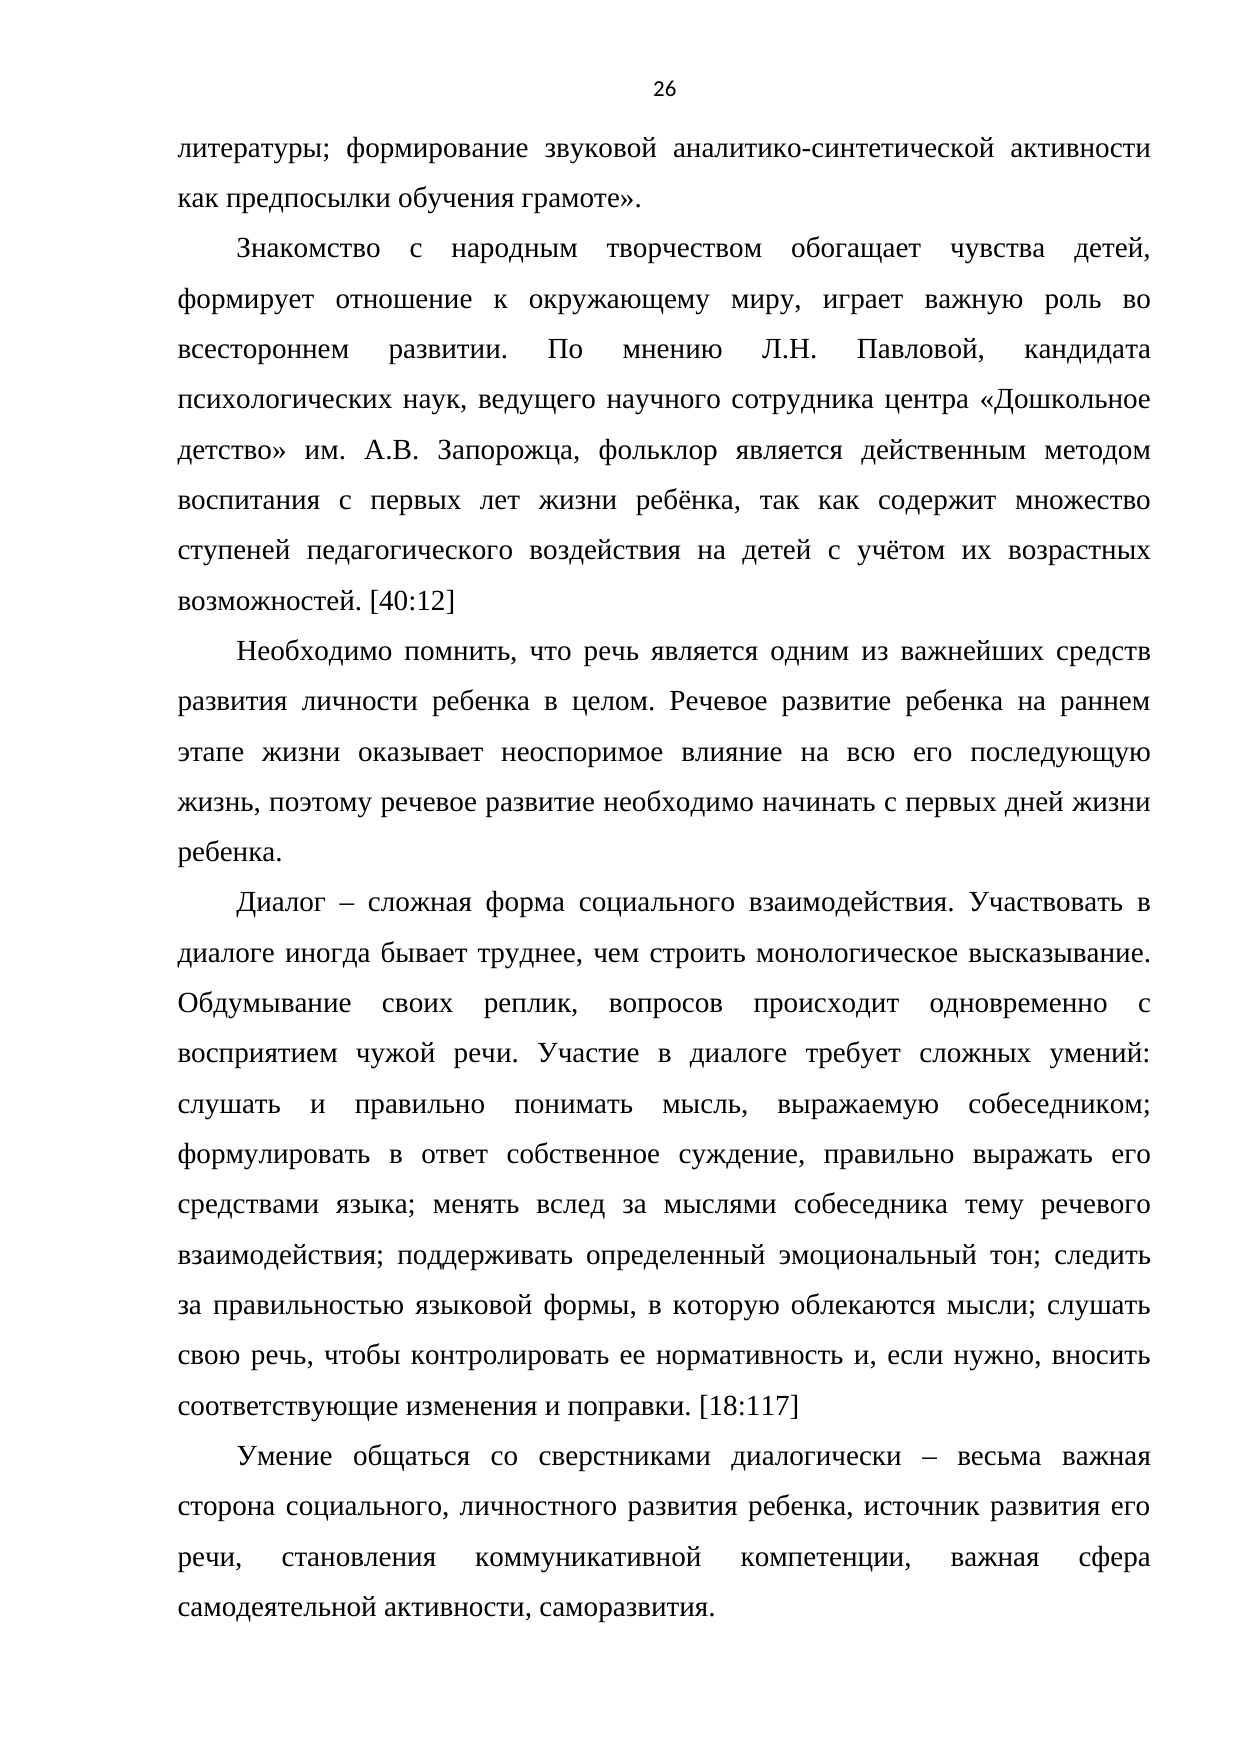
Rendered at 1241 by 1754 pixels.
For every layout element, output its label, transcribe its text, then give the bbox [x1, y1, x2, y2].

text Диалог – сложная форма социального взаимодействия. Участвовать в диалоге иногда бывает труднее, чем строить монологическое высказывание. Обдумывание своих реплик, вопросов происходит одновременно с восприятием чужой речи. Участие в диалоге требует сложных умений: слушать и правильно понимать мысль, выражаемую собеседником; формулировать в ответ собственное суждение, правильно выражать его средствами языка; менять вслед за мыслями собеседника тему речевого взаимодействия; поддерживать определенный эмоциональный тон; следить за правильностью языковой формы, в которую облекаются мысли; слушать свою речь, чтобы контролировать ее нормативность и, если нужно, вносить соответствующие изменения и поправки. [18:117] [177, 884, 1152, 1421]
text Необходимо помнить, что речь является одним из важнейших средств развития личности ребенка в целом. Речевое развитие ребенка на раннем этапе жизни оказывает неоспоримое влияние на всю его последующую жизнь, поэтому речевое развитие необходимо начинать с первых дней жизни ребенка. [177, 633, 1152, 868]
text Умение общаться со сверстниками диалогически – весьма важная сторона социального, личностного развития ребенка, источник развития его речи, становления коммуникативной компетенции, важная сфера самодеятельной активности, саморазвития. [177, 1438, 1152, 1622]
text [177, 130, 1152, 214]
text Знакомство с народным творчеством обогащает чувства детей, формирует отношение к окружающему миру, играет важную роль во всестороннем развитии. По мнению Л.Н. Павловой, кандидата психологических наук, ведущего научного сотрудника центра «Дошкольное детство» им. А.В. Запорожца, фольклор является действенным методом воспитания с первых лет жизни ребёнка, так как содержит множество ступеней педагогического воздействия на детей с учётом их возрастных возможностей. [40:12] [177, 231, 1152, 616]
